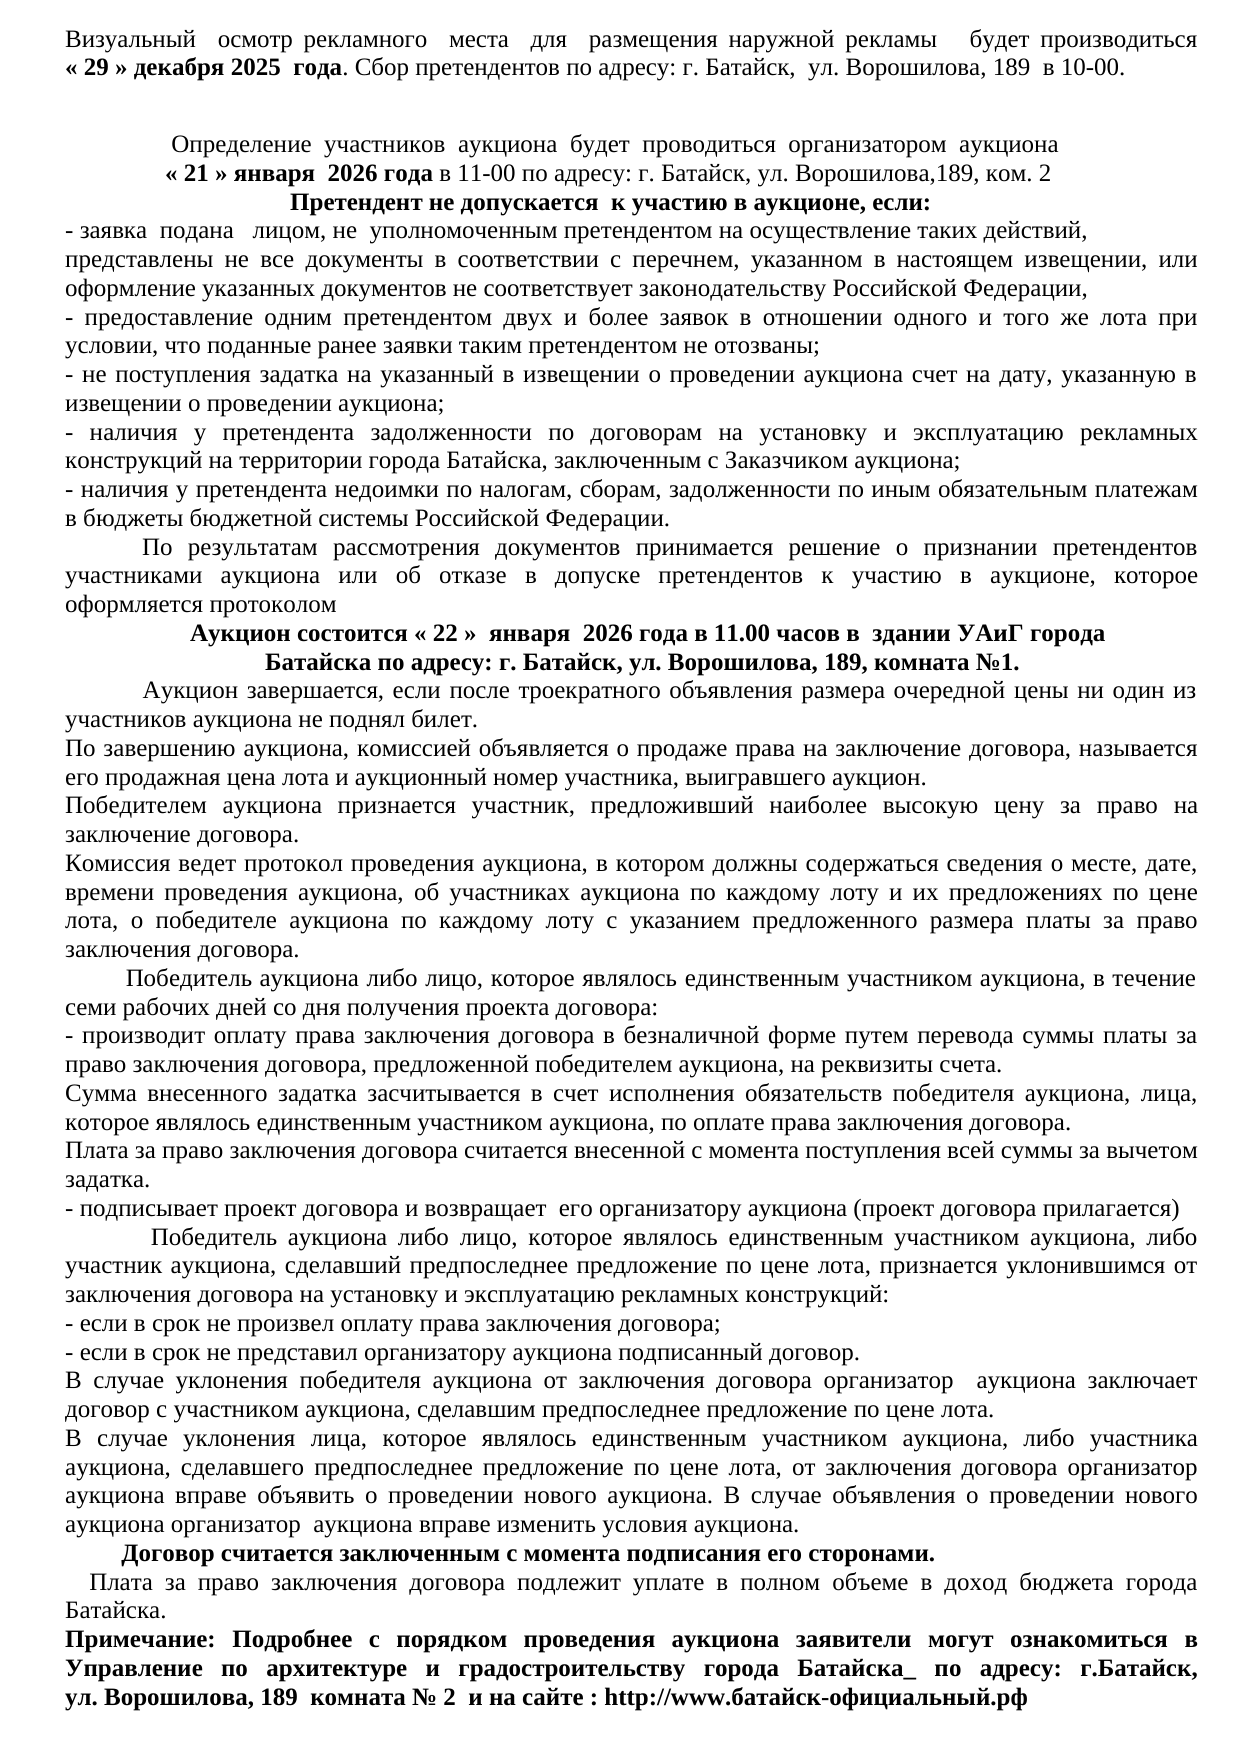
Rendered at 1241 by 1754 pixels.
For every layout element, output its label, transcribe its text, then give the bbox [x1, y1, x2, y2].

text По завершению аукциона, комиссией объявляется о продаже права на заключение договора, называется его продажная цена лота и аукционный номер участника, выигравшего аукцион. [65, 733, 1199, 791]
text - если в срок не произвел оплату права заключения договора; [65, 1308, 1199, 1337]
text Батайска по адресу: г. Батайск, ул. Ворошилова, 189, комната №1. [65, 647, 1199, 676]
text - производит оплату права заключения договора в безналичной форме путем перевода суммы платы за право заключения договора, предложенной победителем аукциона, на реквизиты счета. [65, 1021, 1199, 1078]
text По результатам рассмотрения документов принимается решение о признании претендентов участниками аукциона или об отказе в допуске претендентов к участию в аукционе, которое оформляется протоколом [65, 532, 1199, 618]
text - наличия у претендента задолженности по договорам на установку и эксплуатацию рекламных конструкций на территории города Батайска, заключенным с Заказчиком аукциона; [65, 417, 1199, 474]
text представлены не все документы в соответствии с перечнем, указанном в настоящем извещении, или оформление указанных документов не соответствует законодательству Российской Федерации, [65, 244, 1199, 302]
text Примечание: Подробнее с порядком проведения аукциона заявители могут ознакомиться в Управление по архитектуре и градостроительству города Батайска_ по адресу: г.Батайск, ул. Ворошилова, 189 комната № 2 и на сайте : http://www.батайск-официальный.рф [65, 1624, 1199, 1711]
text « 21 » января 2026 года в 11-00 по адресу: г. Батайск, ул. Ворошилова,189, ком. 2 [65, 158, 1199, 187]
text Определение участников аукциона будет проводиться организатором аукциона [65, 129, 1199, 158]
text Визуальный осмотр рекламного места для размещения наружной рекламы будет производиться « 29 » декабря 2025 года. Сбор претендентов по адресу: г. Батайск, ул. Ворошилова, 189 в 10-00. [65, 24, 1199, 81]
text Комиссия ведет протокол проведения аукциона, в котором должны содержаться сведения о месте, дате, времени проведения аукциона, об участниках аукциона по каждому лоту и их предложениях по цене лота, о победителе аукциона по каждому лоту с указанием предложенного размера платы за право заключения договора. [65, 848, 1199, 963]
text - предоставление одним претендентом двух и более заявок в отношении одного и того же лота при условии, что поданные ранее заявки таким претендентом не отозваны; [65, 302, 1199, 359]
text В случае уклонения лица, которое являлось единственным участником аукциона, либо участника аукциона, сделавшего предпоследнее предложение по цене лота, от заключения договора организатор аукциона вправе объявить о проведении нового аукциона. В случае объявления о проведении нового аукциона организатор аукциона вправе изменить условия аукциона. [65, 1423, 1199, 1538]
text Претендент не допускается к участию в аукционе, если: [65, 187, 1199, 216]
text - подписывает проект договора и возвращает его организатору аукциона (проект договора прилагается) [65, 1193, 1199, 1222]
text Плата за право заключения договора считается внесенной с момента поступления всей суммы за вычетом задатка. [65, 1136, 1199, 1193]
text - заявка подана лицом, не уполномоченным претендентом на осуществление таких действий, [65, 216, 1199, 244]
text Победитель аукциона либо лицо, которое являлось единственным участником аукциона, либо участник аукциона, сделавший предпоследнее предложение по цене лота, признается уклонившимся от заключения договора на установку и эксплуатацию рекламных конструкций: [65, 1222, 1199, 1308]
text Победителем аукциона признается участник, предложивший наиболее высокую цену за право на заключение договора. [65, 791, 1199, 848]
text - если в срок не представил организатору аукциона подписанный договор. [65, 1337, 1199, 1366]
text Победитель аукциона либо лицо, которое являлось единственным участником аукциона, в течение семи рабочих дней со дня получения проекта договора: [65, 963, 1199, 1021]
text Плата за право заключения договора подлежит уплате в полном объеме в доход бюджета города Батайска. [65, 1567, 1199, 1624]
text Договор считается заключенным с момента подписания его сторонами. [65, 1538, 1199, 1567]
text - не поступления задатка на указанный в извещении о проведении аукциона счет на дату, указанную в извещении о проведении аукциона; [65, 359, 1199, 417]
text Аукцион завершается, если после троекратного объявления размера очередной цены ни один из участников аукциона не поднял билет. [65, 676, 1199, 733]
text Аукцион состоится « 22 » января 2026 года в 11.00 часов в здании УАиГ города [65, 618, 1199, 647]
text Сумма внесенного задатка засчитывается в счет исполнения обязательств победителя аукциона, лица, которое являлось единственным участником аукциона, по оплате права заключения договора. [65, 1078, 1199, 1136]
text - наличия у претендента недоимки по налогам, сборам, задолженности по иным обязательным платежам в бюджеты бюджетной системы Российской Федерации. [65, 474, 1199, 532]
text В случае уклонения победителя аукциона от заключения договора организатор аукциона заключает договор с участником аукциона, сделавшим предпоследнее предложение по цене лота. [65, 1366, 1199, 1423]
